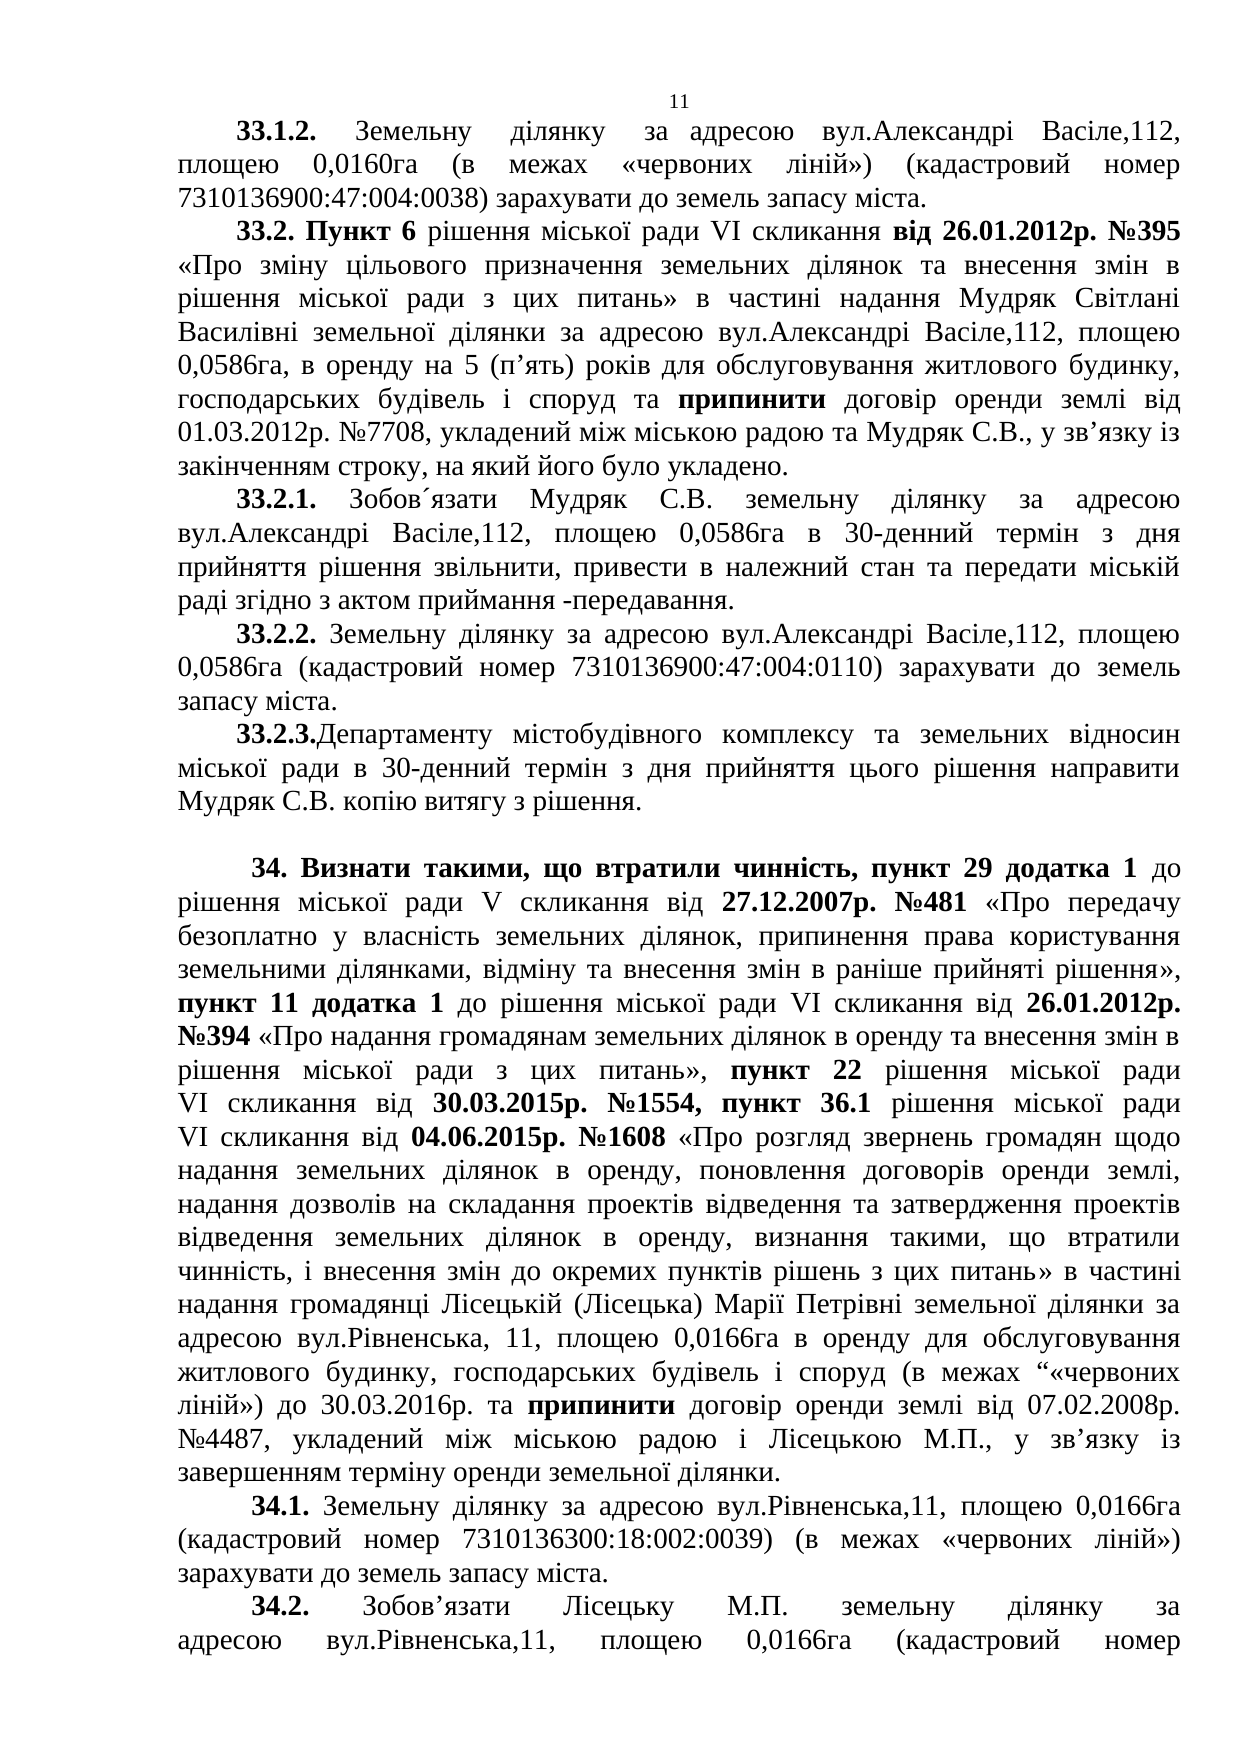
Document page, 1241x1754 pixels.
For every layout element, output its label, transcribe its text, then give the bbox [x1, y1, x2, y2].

text 33.2.3.Департаменту містобудівного комплексу та земельних відносин міської ради в 30-денний термін з дня прийняття цього рішення направити Мудряк С.В. копію витягу з рішення. [177, 716, 1181, 817]
text 33.1.2. Земельну ділянку за адресою вул.Александрі Васіле,112, площею 0,0160га (в межах «червоних ліній») (кадастровий номер 7310136900:47:004:0038) зарахувати до земель запасу міста. [177, 113, 1181, 213]
list 33.2.2. Земельну ділянку за адресою вул.Александрі Васіле,112, площею 0,0586га (кадастровий номер 7310136900:47:004:0110) зарахувати до земель запасу міста. [177, 616, 1181, 716]
text 34.1. Земельну ділянку за адресою вул.Рівненська,11, площею 0,0166га (кадастровий номер 7310136300:18:002:0039) (в межах «червоних ліній») зарахувати до земель запасу міста. [177, 1488, 1181, 1588]
list 33.2.1. Зобов´язати Мудряк С.В. земельну ділянку за адресою вул.Александрі Васіле,112, площею 0,0586га в 30-денний термін з дня прийняття рішення звільнити, привести в належний стан та передати міській раді згідно з актом приймання -передавання. [177, 482, 1181, 616]
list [177, 1588, 1181, 1656]
text 33.2. Пункт 6 рішення міської ради VI скликання від 26.01.2012р. №395 «Про зміну цільового призначення земельних ділянок та внесення змін в рішення міської ради з цих питань» в частині надання Мудряк Світлані Василівні земельної ділянки за адресою вул.Александрі Васіле,112, площею 0,0586га, в оренду на 5 (п’ять) років для обслуговування житлового будинку, господарських будівель і споруд та припинити договір оренди землі від 01.03.2012р. №7708, укладений між міською радою та Мудряк С.В., у зв’язку із закінченням строку, на який його було укладено. [177, 213, 1181, 482]
text 34. Визнати такими, що втратили чинність, пункт 29 додатка 1 до рішення міської ради V скликання від 27.12.2007р. №481 «Про передачу безоплатно у власність земельних ділянок, припинення права користування земельними ділянками, відміну та внесення змін в раніше прийняті рішення», пункт 11 додатка 1 до рішення міської ради VI скликання від 26.01.2012р. №394 «Про надання громадянам земельних ділянок в оренду та внесення змін в рішення міської ради з цих питань», пункт 22 рішення міської ради VI скликання від 30.03.2015р. №1554, пункт 36.1 рішення міської ради VI скликання від 04.06.2015р. №1608 «Про розгляд звернень громадян щодо надання земельних ділянок в оренду, поновлення договорів оренди землі, надання дозволів на складання проектів відведення та затвердження проектів відведення земельних ділянок в оренду, визнання такими, що втратили чинність, і внесення змін до окремих пунктів рішень з цих питань» в частині надання громадянці Лісецькій (Лісецька) Марії Петрівні земельної ділянки за адресою вул.Рівненська, 11, площею 0,0166га в оренду для обслуговування житлового будинку, господарських будівель і споруд (в межах “«червоних ліній») до 30.03.2016р. та припинити договір оренди землі від 07.02.2008р. №4487, укладений між міською радою і Лісецькою М.П., у зв’язку із завершенням терміну оренди земельної ділянки. [177, 851, 1181, 1488]
